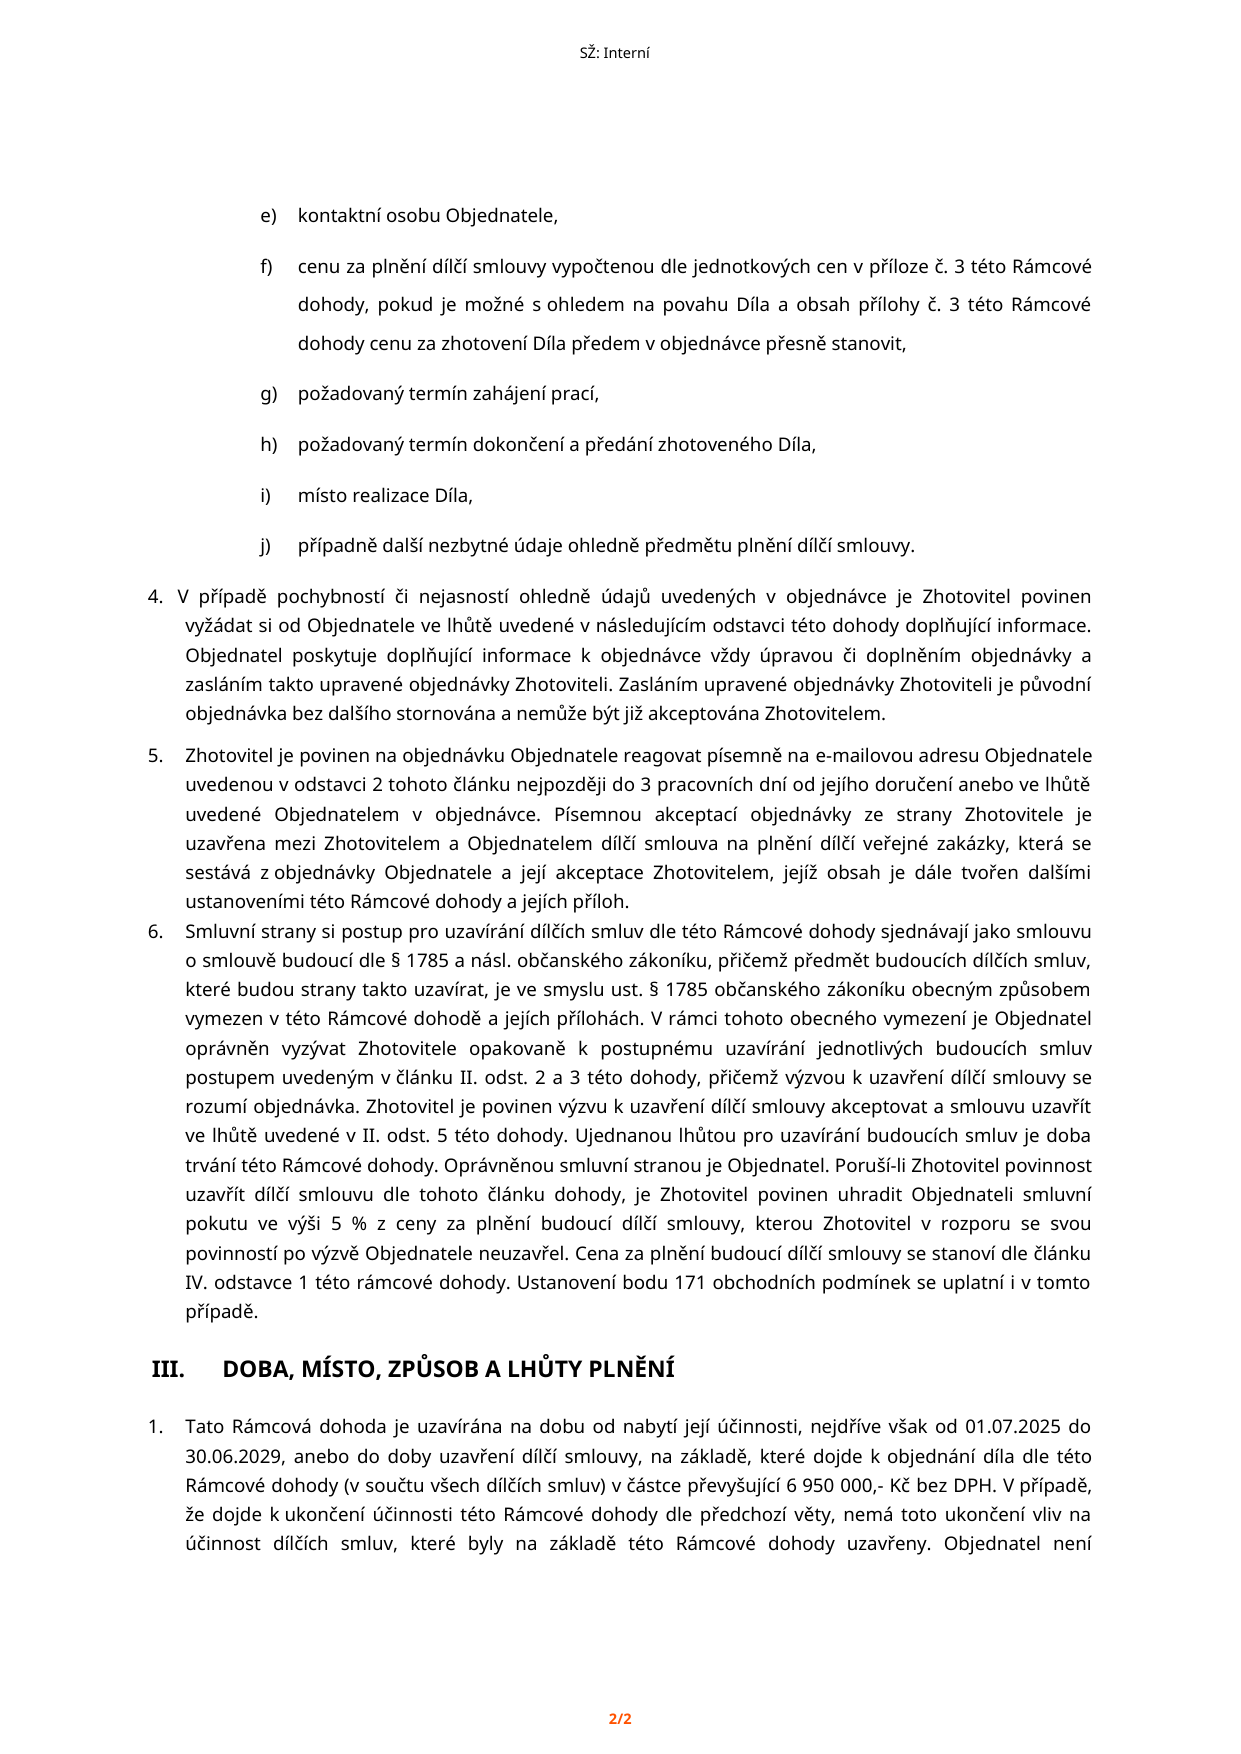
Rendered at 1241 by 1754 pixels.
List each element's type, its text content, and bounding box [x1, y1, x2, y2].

list případně další nezbytné údaje ohledně předmětu plnění dílčí smlouvy. [260, 533, 1093, 558]
list požadovaný termín dokončení a předání zhotoveného Díla, [260, 431, 1093, 457]
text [148, 1414, 1093, 1556]
list cenu za plnění dílčí smlouvy vypočtenou dle jednotkových cen v příloze č. 3 této Rámcové dohody, pokud je možné s ohledem na povahu Díla a obsah přílohy č. 3 této Rámcové dohody cenu za zhotovení Díla předem v objednávce přesně stanovit, [260, 253, 1093, 355]
list Smluvní strany si postup pro uzavírání dílčích smluv dle této Rámcové dohody sjednávají jako smlouvu o smlouvě budoucí dle § 1785 a násl. občanského zákoníku, přičemž předmět budoucích dílčích smluv, které budou strany takto uzavírat, je ve smyslu ust. § 1785 občanského zákoníku obecným způsobem vymezen v této Rámcové dohodě a jejích přílohách. V rámci tohoto obecného vymezení je Objednatel oprávněn vyzývat Zhotovitele opakovaně k postupnému uzavírání jednotlivých budoucích smluv postupem uvedeným v článku II. odst. 2 a 3 této dohody, přičemž výzvou k uzavření dílčí smlouvy se rozumí objednávka. Zhotovitel je povinen výzvu k uzavření dílčí smlouvy akceptovat a smlouvu uzavřít ve lhůtě uvedené v II. odst. 5 této dohody. Ujednanou lhůtou pro uzavírání budoucích smluv je doba trvání této Rámcové dohody. Oprávněnou smluvní stranou je Objednatel. Poruší-li Zhotovitel povinnost uzavřít dílčí smlouvu dle tohoto článku dohody, je Zhotovitel povinen uhradit Objednateli smluvní pokutu ve výši 5 % z ceny za plnění budoucí dílčí smlouvy, kterou Zhotovitel v rozporu se svou povinností po výzvě Objednatele neuzavřel. Cena za plnění budoucí dílčí smlouvy se stanoví dle článku IV. odstavce 1 této rámcové dohody. Ustanovení bodu 171 obchodních podmínek se uplatní i v tomto případě. [148, 918, 1093, 1324]
list požadovaný termín zahájení prací, [260, 381, 1093, 406]
list V případě pochybností či nejasností ohledně údajů uvedených v objednávce je Zhotovitel povinen vyžádat si od Objednatele ve lhůtě uvedené v následujícím odstavci této dohody doplňující informace. Objednatel poskytuje doplňující informace k objednávce vždy úpravou či doplněním objednávky a zasláním takto upravené objednávky Zhotoviteli. Zasláním upravené objednávky Zhotoviteli je původní objednávka bez dalšího stornována a nemůže být již akceptována Zhotovitelem. [148, 583, 1093, 726]
list Zhotovitel je povinen na objednávku Objednatele reagovat písemně na e-mailovou adresu Objednatele uvedenou v odstavci 2 tohoto článku nejpozději do 3 pracovních dní od jejího doručení anebo ve lhůtě uvedené Objednatelem v objednávce. Písemnou akceptací objednávky ze strany Zhotovitele je uzavřena mezi Zhotovitelem a Objednatelem dílčí smlouva na plnění dílčí veřejné zakázky, která se sestává z objednávky Objednatele a její akceptace Zhotovitelem, jejíž obsah je dále tvořen dalšími ustanoveními této Rámcové dohody a jejích příloh. [148, 742, 1093, 914]
list kontaktní osobu Objednatele, [260, 203, 1093, 228]
list DOBA, MÍSTO, ZPŮSOB A LHŮTY PLNĚNÍ [185, 1353, 1093, 1384]
list místo realizace Díla, [260, 482, 1093, 507]
